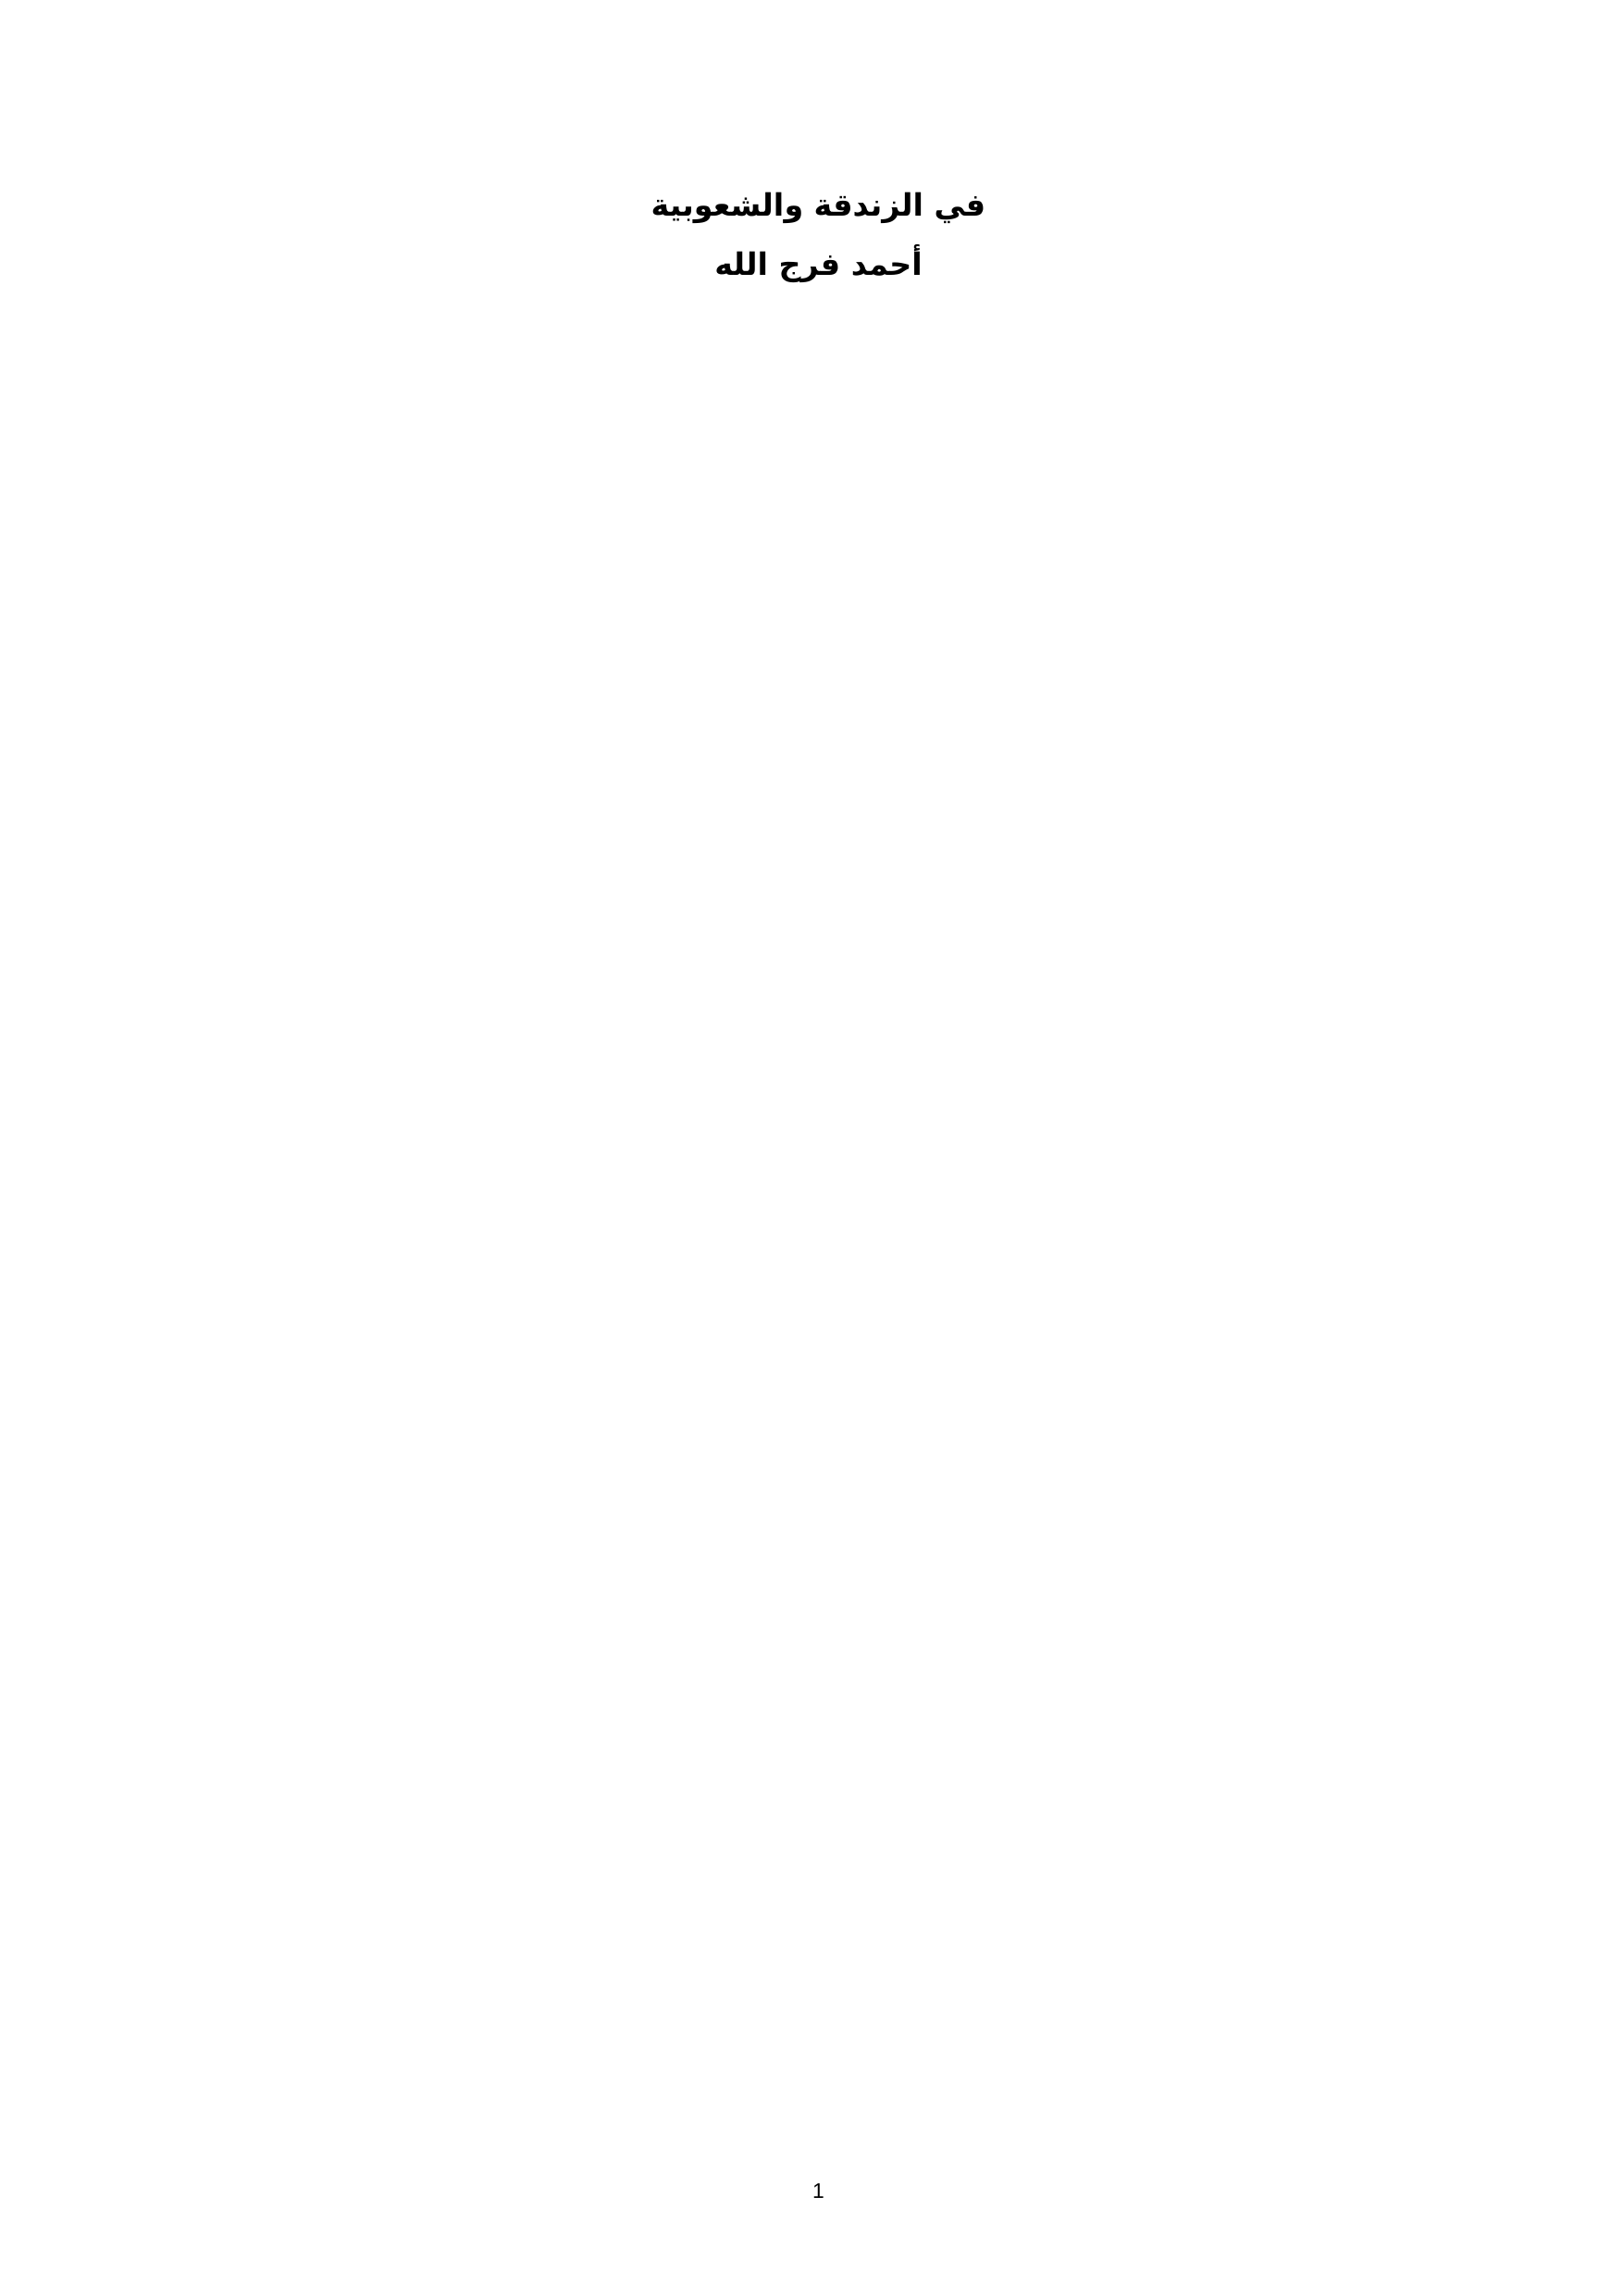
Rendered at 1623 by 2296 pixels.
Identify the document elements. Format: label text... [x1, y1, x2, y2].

text في الزندقة والشعوبية [205, 187, 1431, 223]
text أحمد فرج الله [205, 246, 1431, 282]
